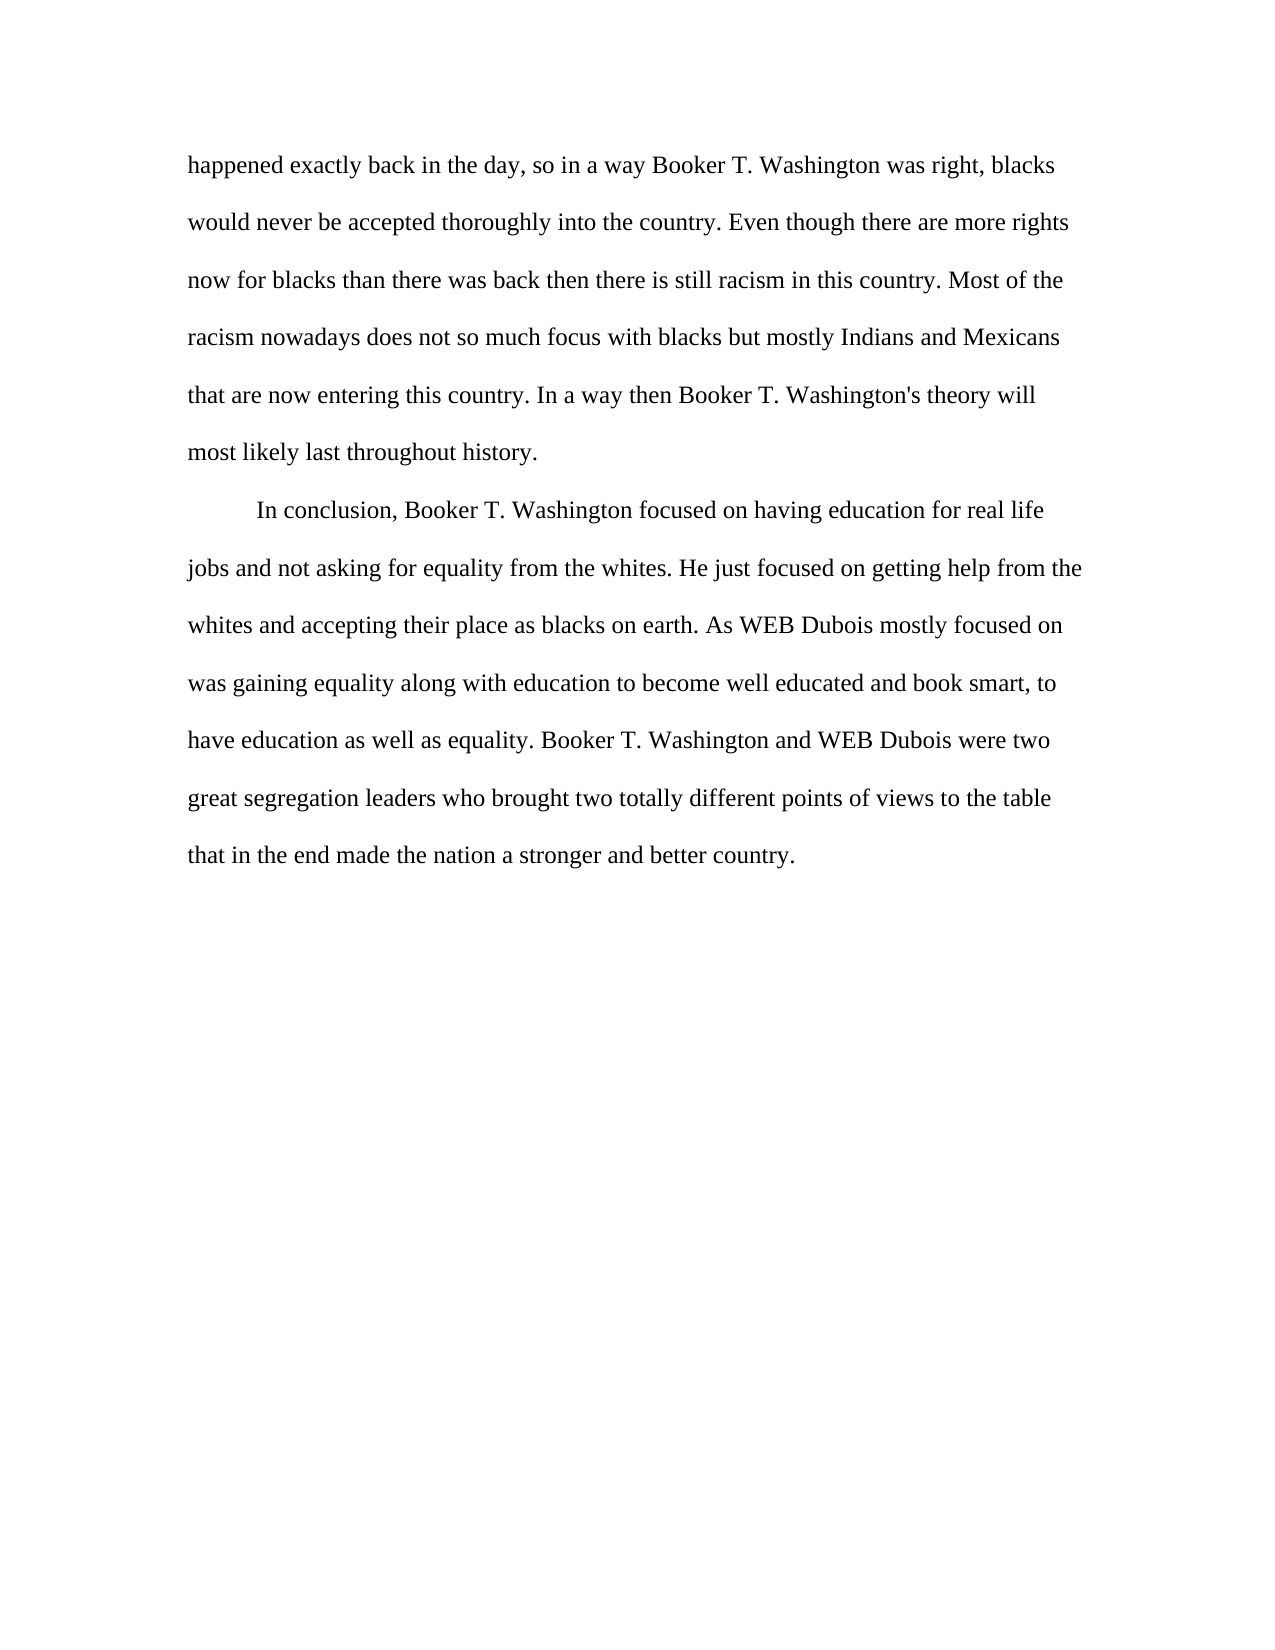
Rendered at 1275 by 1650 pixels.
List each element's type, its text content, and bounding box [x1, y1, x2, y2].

text In conclusion, Booker T. Washington focused on having education for real life jobs and not asking for equality from the whites. He just focused on getting help from the whites and accepting their place as blacks on earth. As WEB Dubois mostly focused on was gaining equality along with education to become well educated and book smart, to have education as well as equality. Booker T. Washington and WEB Dubois were two great segregation leaders who brought two totally different points of views to the table that in the end made the nation a stronger and better country. [187, 495, 1087, 869]
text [187, 150, 1087, 466]
